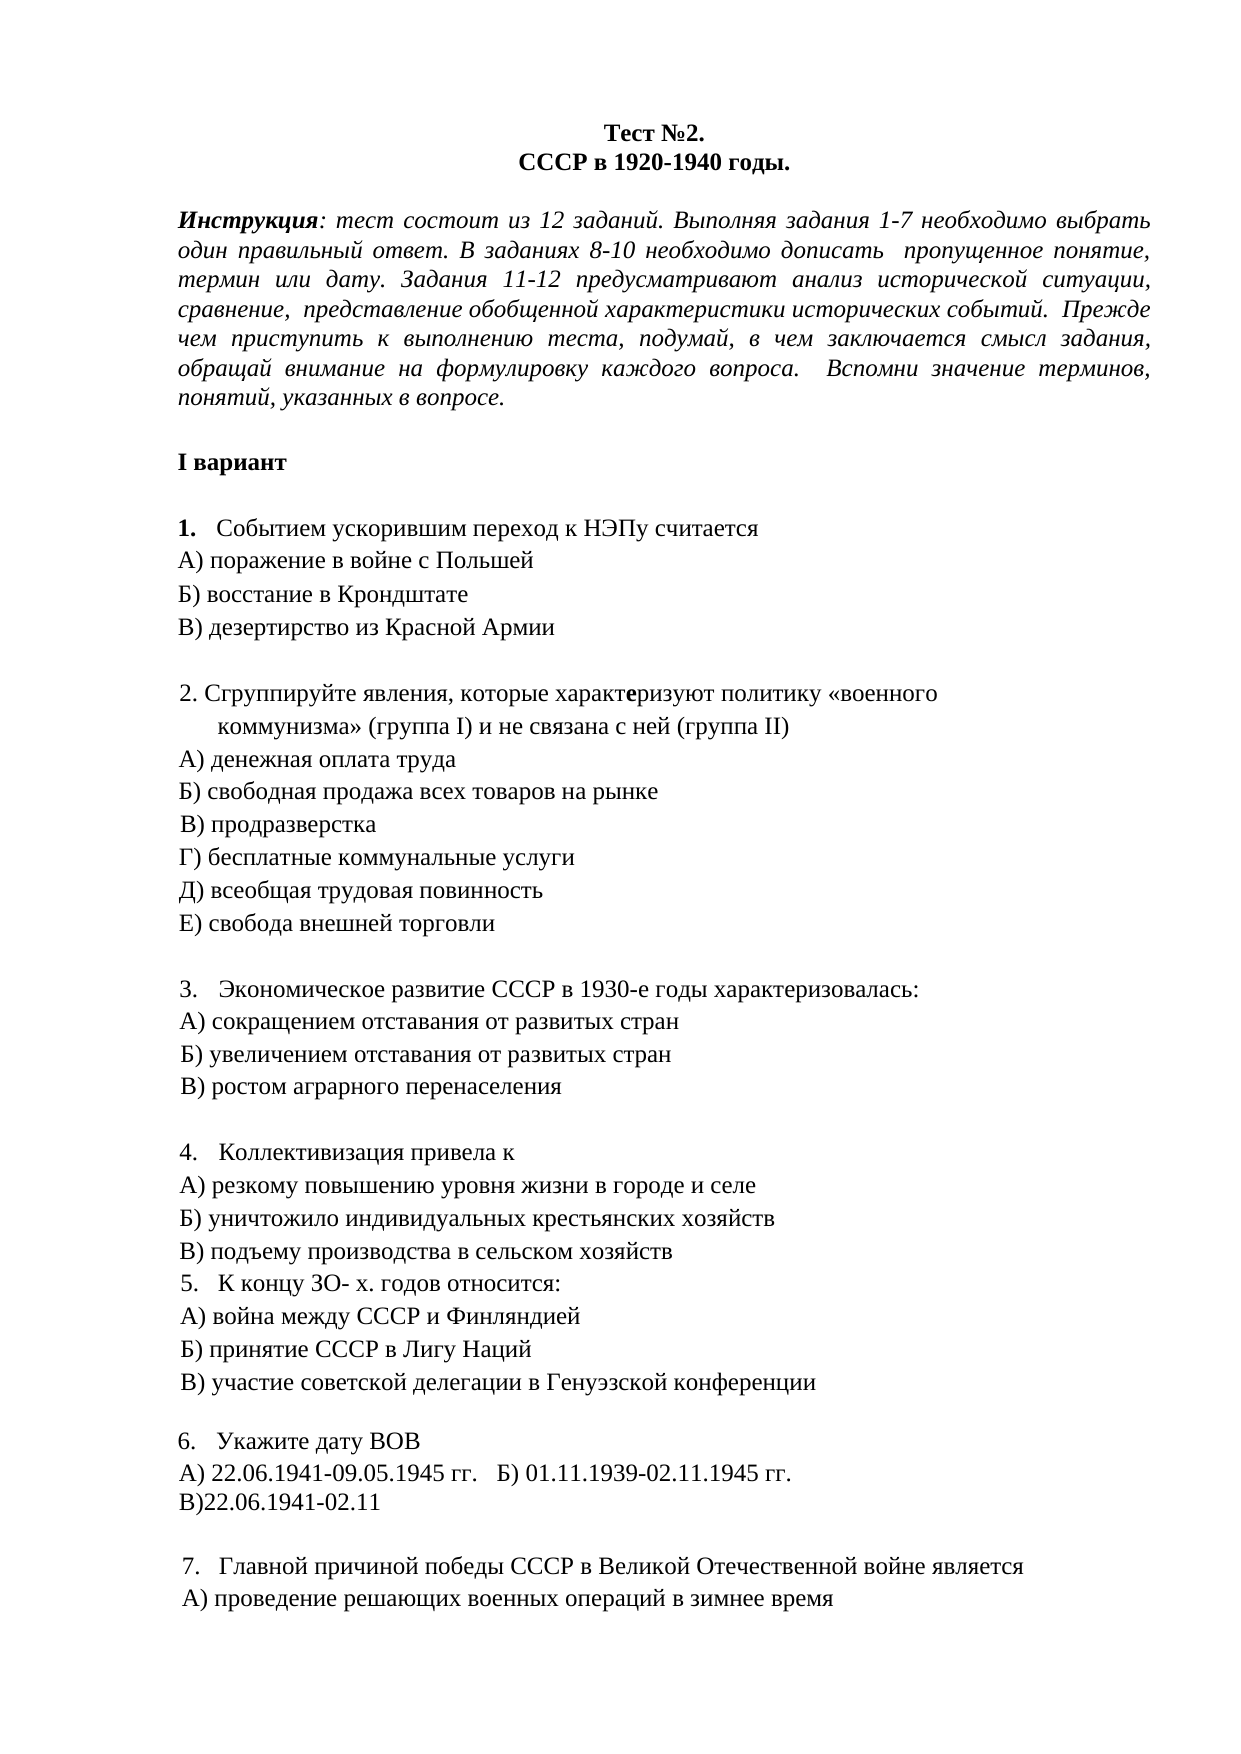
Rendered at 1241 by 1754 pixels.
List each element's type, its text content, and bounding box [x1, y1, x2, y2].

text А) война между СССР и Финляндией [180, 1299, 1152, 1331]
text 4. Коллективизация привела к [179, 1134, 1152, 1167]
text Б) восстание в Крондштате [178, 576, 1152, 608]
text А) денежная оплата труда [178, 741, 1152, 774]
text 3. Экономическое развитие СССР в 1930-е годы характеризовалась: А) сокращением отставания от развитых стран [179, 971, 1044, 1036]
text Б) увеличением отставания от развитых стран [180, 1036, 774, 1069]
text В) ростом аграрного перенаселения [180, 1069, 774, 1101]
text 7. Главной причиной победы СССР в Великой Отечественной войне является А) проведение решающих военных операций в зимнее время [182, 1548, 1152, 1613]
text Г) бесплатные коммунальные услуги [179, 840, 1152, 872]
text 5. К концу ЗО- х. годов относится: [180, 1266, 1152, 1298]
text Е) свобода внешней торговли [179, 906, 1152, 938]
text 6. Укажите дату ВОВ [177, 1426, 1152, 1455]
text 2. Сгруппируйте явления, которые характеризуют политику «военного коммунизма» (группа I) и не связана с ней (группа II) [179, 676, 1098, 741]
text В) дезертирство из Красной Армии [178, 609, 1152, 642]
text А) резкому повышению уровня жизни в городе и селе [179, 1167, 882, 1200]
text В) подъему производства в сельском хозяйств [179, 1233, 882, 1266]
text В) участие советской делегации в Генуэзской конференции [180, 1365, 1152, 1397]
text СССР в 1920-1940 годы. [177, 147, 1131, 176]
text А) 22.06.1941-09.05.1945 гг. Б) 01.11.1939-02.11.1945 гг. В)22.06.1941-02.11 [179, 1458, 1152, 1516]
text Б) свободная продажа всех товаров на рынке [178, 774, 1152, 806]
text Б) принятие СССР в Лигу Наций [180, 1331, 1152, 1364]
text I вариант [177, 444, 882, 477]
text В) продразверстка [180, 807, 1152, 839]
text Тест №2. [177, 118, 1131, 147]
text Инструкция: тест состоит из 12 заданий. Выполняя задания 1-7 необходимо выбрать один правильный ответ. В заданиях 8-10 необходимо дописать пропущенное понятие, термин или дату. Задания 11-12 предусматривают анализ исторической ситуации, сравнение, представление обобщенной характеристики исторических событий. Прежде чем приступить к выполнению теста, подумай, в чем заключается смысл задания, обращай внимание на формулировку каждого вопроса. Вспомни значение терминов, понятий, указанных в вопросе. [178, 205, 1152, 411]
text Б) уничтожило индивидуальных крестьянских хозяйств [179, 1200, 882, 1233]
text 1. Событием ускорившим переход к НЭПу считается А) поражение в войне с Польшей [177, 510, 882, 575]
text Д) всеобщая трудовая повинность [179, 873, 1152, 905]
